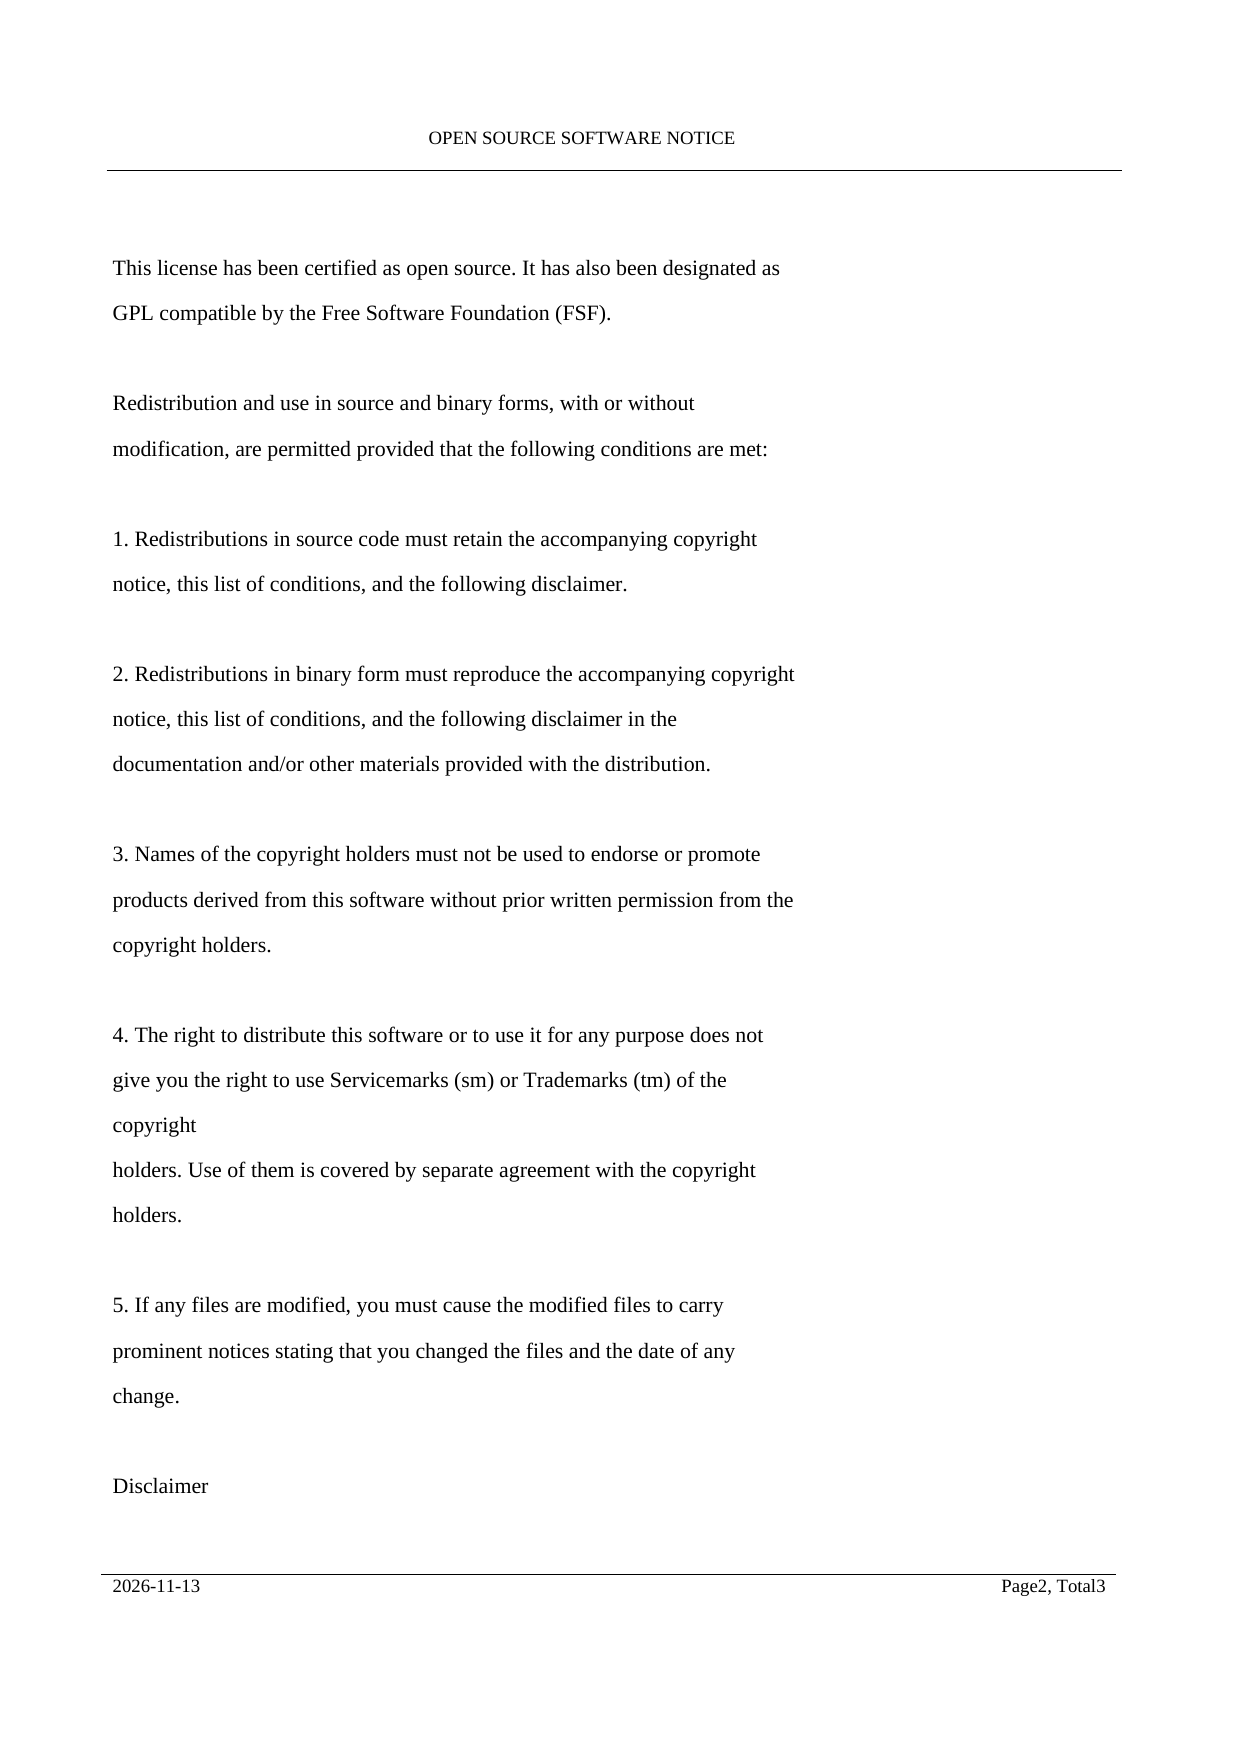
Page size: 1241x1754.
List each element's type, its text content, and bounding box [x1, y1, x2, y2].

text GPL compatible by the Free Software Foundation (FSF). [112, 297, 1128, 329]
text documentation and/or other materials provided with the distribution. [112, 748, 1128, 780]
text 2. Redistributions in binary form must reproduce the accompanying copyright [112, 657, 1128, 690]
text 1. Redistributions in source code must retain the accompanying copyright [112, 522, 1128, 554]
text Disclaimer [112, 1469, 1128, 1502]
text Redistribution and use in source and binary forms, with or without [112, 387, 1128, 419]
text 3. Names of the copyright holders must not be used to endorse or promote [112, 838, 1128, 870]
text give you the right to use Servicemarks (sm) or Trademarks (tm) of the [112, 1063, 1128, 1096]
text copyright [112, 1108, 1128, 1141]
text 5. If any files are modified, you must cause the modified files to carry [112, 1289, 1128, 1321]
text products derived from this software without prior written permission from the [112, 883, 1128, 915]
text holders. [112, 1199, 1128, 1231]
text notice, this list of conditions, and the following disclaimer. [112, 567, 1128, 600]
text This license has been certified as open source. It has also been designated as [112, 251, 1128, 284]
text modification, are permitted provided that the following conditions are met: [112, 432, 1128, 464]
text change. [112, 1379, 1128, 1412]
text 4. The right to distribute this software or to use it for any purpose does not [112, 1018, 1128, 1051]
text prominent notices stating that you changed the files and the date of any [112, 1334, 1128, 1366]
text notice, this list of conditions, and the following disclaimer in the [112, 702, 1128, 735]
text holders. Use of them is covered by separate agreement with the copyright [112, 1153, 1128, 1186]
text copyright holders. [112, 928, 1128, 961]
